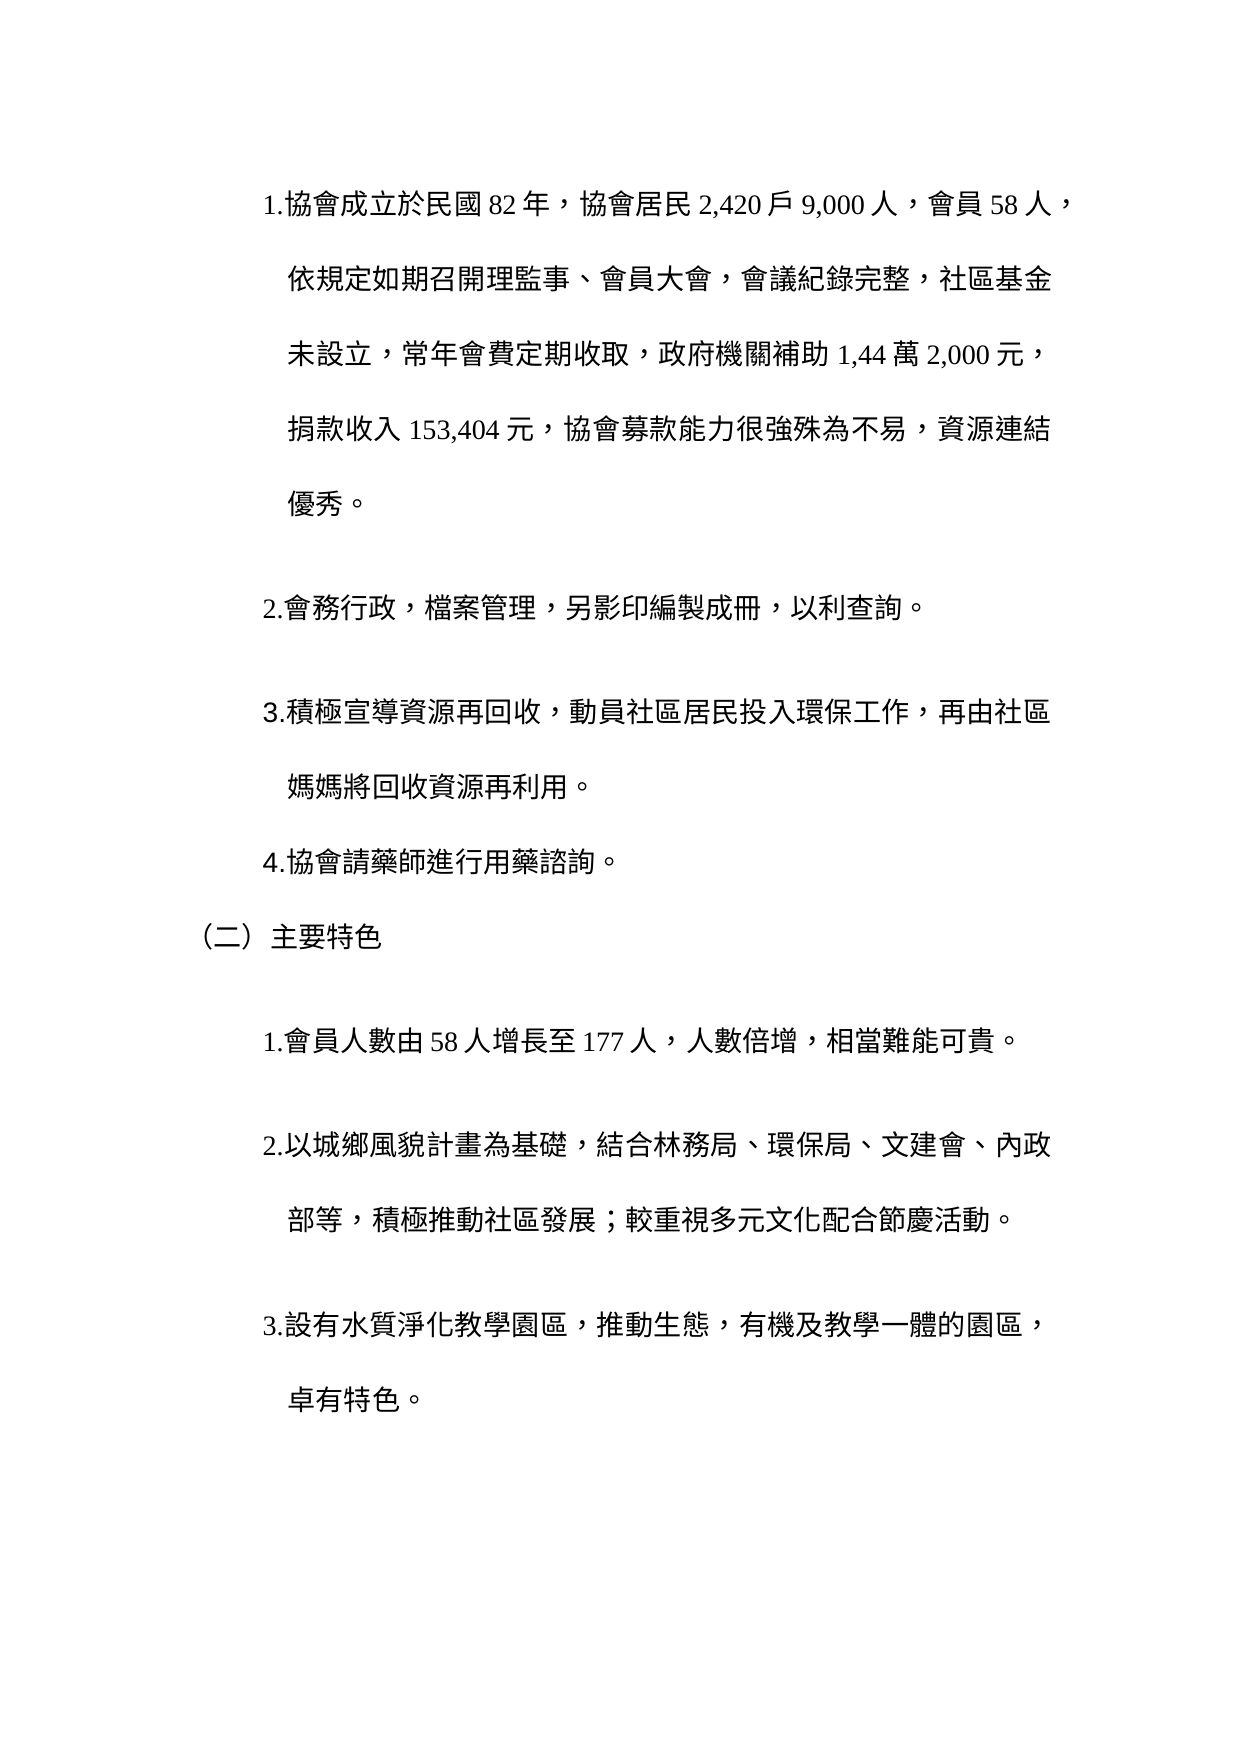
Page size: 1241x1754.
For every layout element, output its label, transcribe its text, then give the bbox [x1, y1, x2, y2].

text 3.積極宣導資源再回收，動員社區居民投入環保工作，再由社區媽媽將回收資源再利用。 [262, 673, 1053, 823]
text 4.協會請藥師進行用藥諮詢。 [262, 823, 1053, 898]
text 1.協會成立於民國82年，協會居民2,420戶9,000人，會員58人，依規定如期召開理監事、會員大會，會議紀錄完整，社區基金未設立，常年會費定期收取，政府機關補助1,44萬2,000元，捐款收入153,404元，協會募款能力很強殊為不易，資源連結優秀。 [262, 164, 1053, 539]
text 2.會務行政，檔案管理，另影印編製成冊，以利查詢。 [262, 569, 1053, 644]
text 3.設有水質淨化教學園區，推動生態，有機及教學一體的園區，卓有特色。 [262, 1285, 1053, 1435]
text （二）主要特色 [150, 898, 1053, 973]
text 1.會員人數由58人增長至177人，人數倍增，相當難能可貴。 [262, 1002, 1053, 1077]
text 2.以城鄉風貌計畫為基礎，結合林務局、環保局、文建會、內政部等，積極推動社區發展；較重視多元文化配合節慶活動。 [262, 1106, 1053, 1256]
